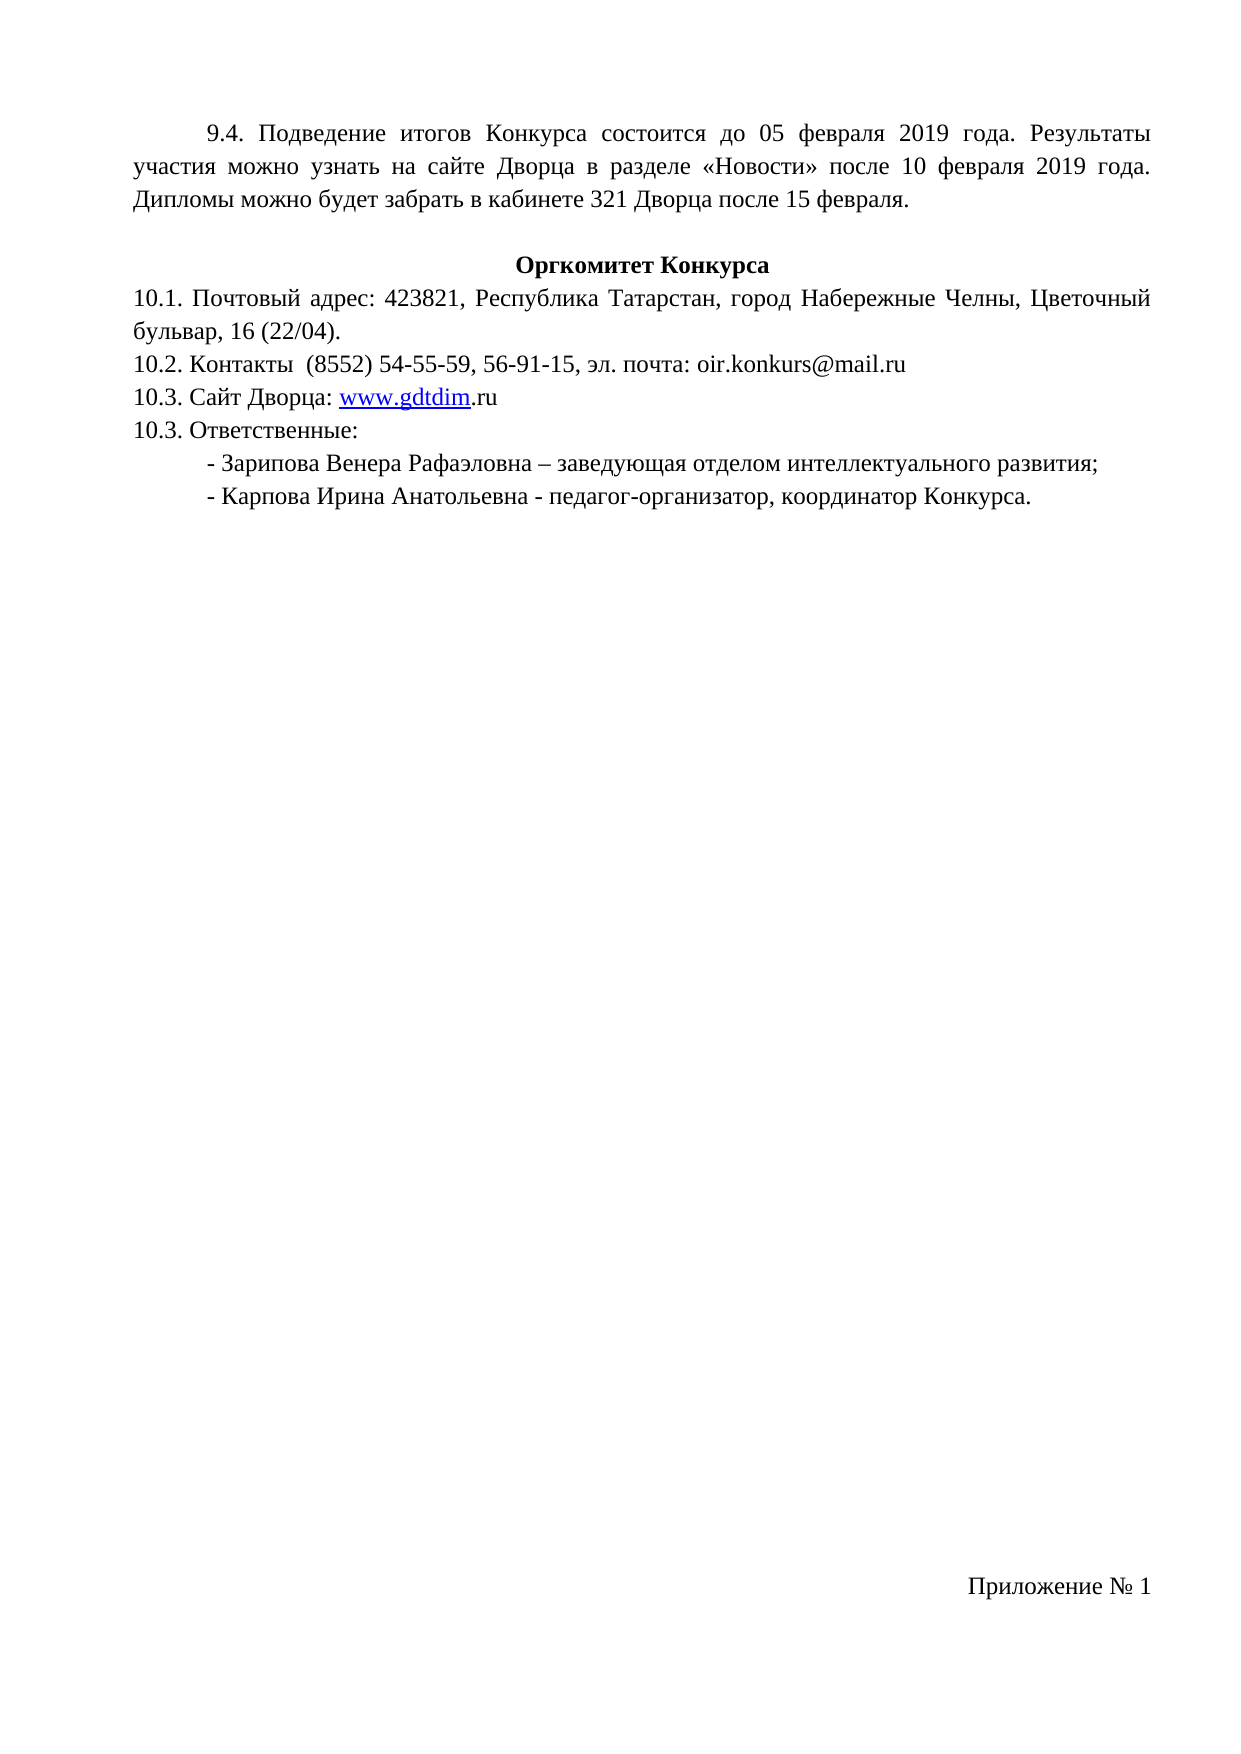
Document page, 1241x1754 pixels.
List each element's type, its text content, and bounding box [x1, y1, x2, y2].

text 9.4. Подведение итогов Конкурса состоится до 05 февраля 2019 года. Результаты участия можно узнать на сайте Дворца в разделе «Новости» после 10 февраля 2019 года. Дипломы можно будет забрать в кабинете 321 Дворца после 15 февраля. [133, 118, 1152, 213]
text 10.3. Ответственные: [133, 415, 1152, 444]
text 10.2. Контакты (8552) 54-55-59, 56-91-15, эл. почта: oir.konkurs@mail.ru [133, 349, 1152, 378]
text Приложение № 1 [133, 1571, 1152, 1600]
text - Зарипова Венера Рафаэловна – заведующая отделом интеллектуального развития; [133, 448, 1152, 477]
text 10.3. Сайт Дворца: www.gdtdim.ru [133, 382, 1152, 411]
text Оргкомитет Конкурса [133, 250, 1152, 279]
text - Карпова Ирина Анатольевна - педагог-организатор, координатор Конкурса. [133, 481, 1152, 510]
text 10.1. Почтовый адрес: 423821, Республика Татарстан, город Набережные Челны, Цветочный бульвар, 16 (22/04). [133, 283, 1152, 345]
